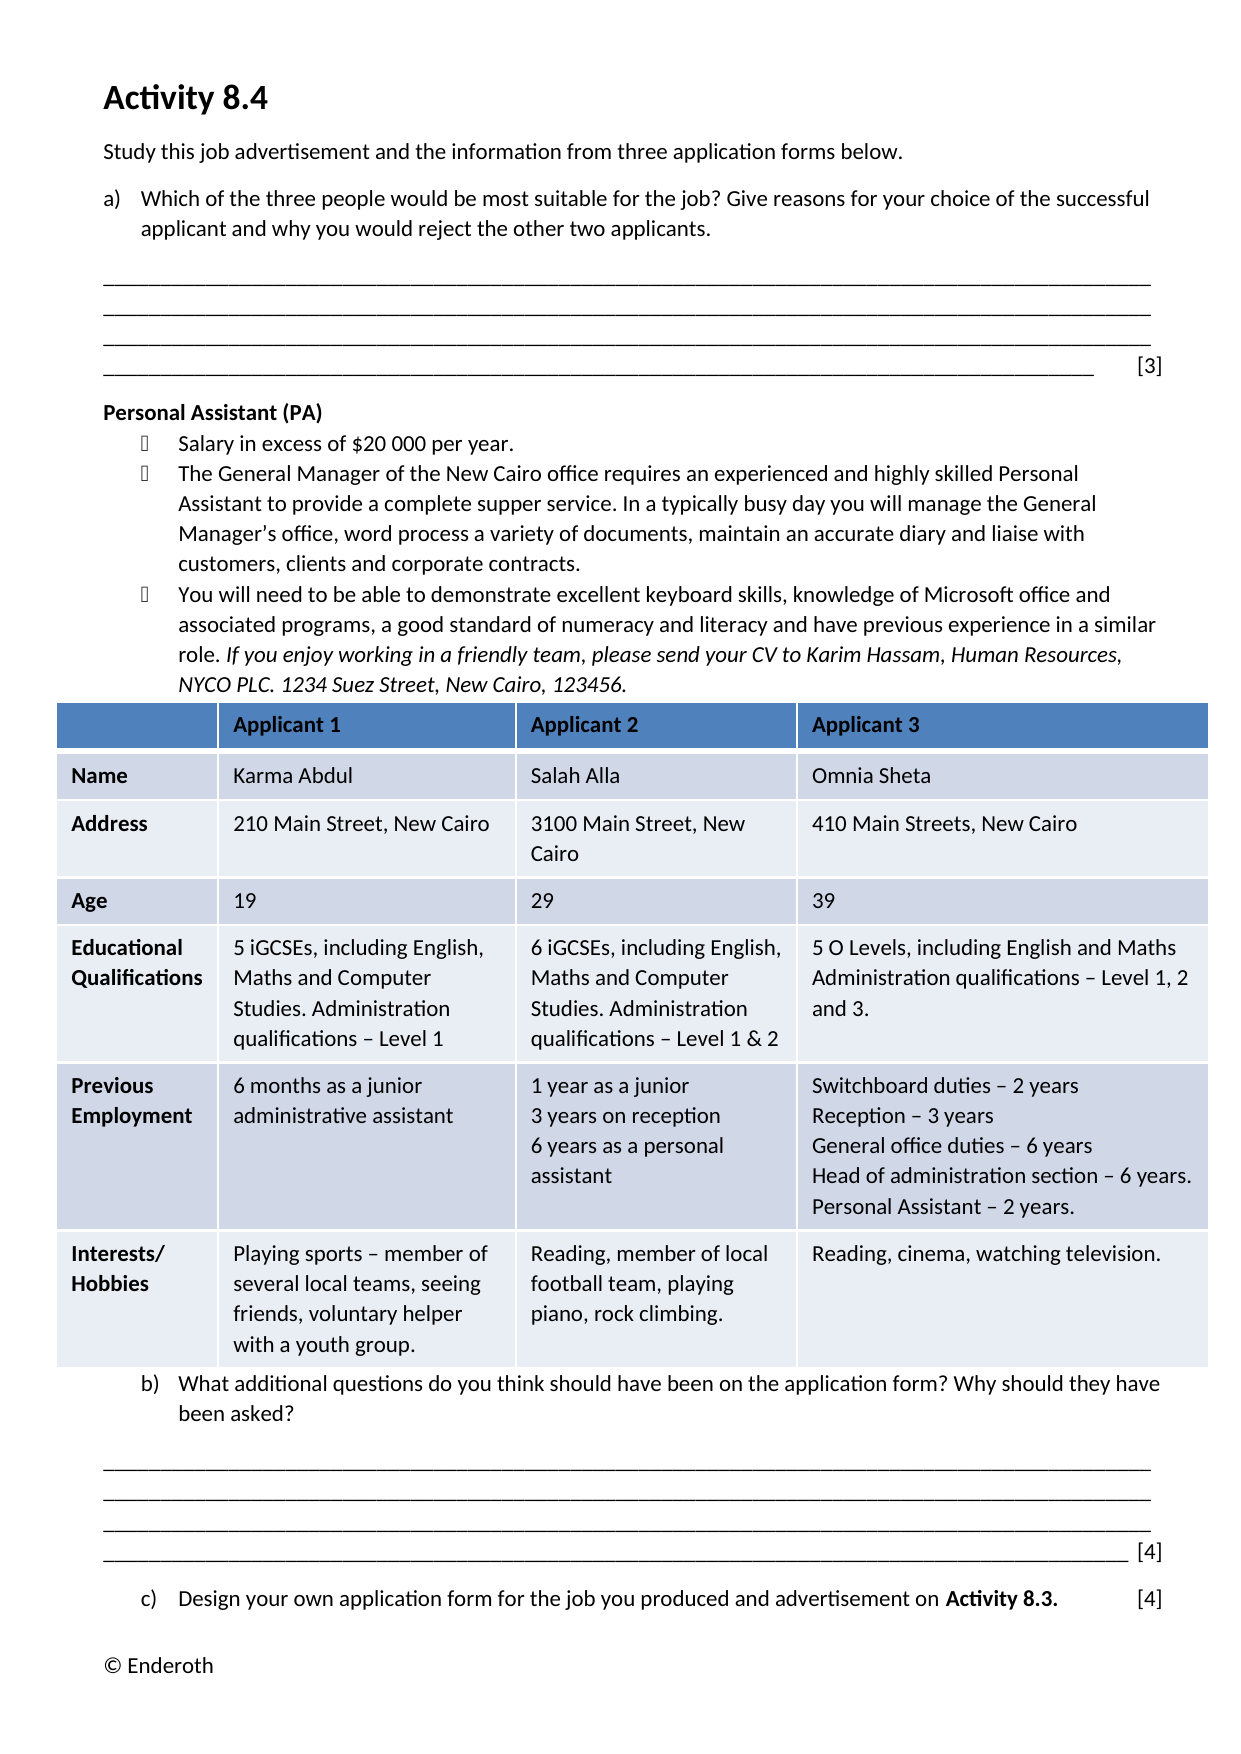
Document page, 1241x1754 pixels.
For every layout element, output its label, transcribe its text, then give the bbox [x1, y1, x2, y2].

table_cell Playing sports – member of several local teams, seeing friends, voluntary helper with a youth group. [219, 1232, 515, 1367]
table_cell Interests/ Hobbies [57, 1232, 217, 1367]
table_cell 3100 Main Street, New Cairo [517, 801, 796, 876]
table_cell Previous Employment [57, 1064, 217, 1229]
table_cell 19 [219, 879, 515, 924]
table_cell 410 Main Streets, New Cairo [798, 801, 1208, 876]
table_cell Name [57, 754, 217, 799]
table_cell Reading, cinema, watching television. [798, 1232, 1208, 1367]
list Which of the three people would be most suitable for the job? Give reasons for your choice of the successful applicant and why you would reject the other two applicants. [103, 184, 1162, 242]
table_cell Karma Abdul [219, 754, 515, 799]
table_header Applicant 3 [798, 703, 1208, 748]
table_cell Omnia Sheta [798, 754, 1208, 799]
text ___________________________________________________________________________________________________________________________________________________________________________________________________________________________________________________________________________________________________________________________________________________________________________ [3] [103, 261, 1162, 379]
table_cell Age [57, 879, 217, 924]
table_cell Address [57, 801, 217, 876]
table_header Applicant 2 [517, 703, 796, 748]
list The General Manager of the New Cairo office requires an experienced and highly skilled Personal Assistant to provide a complete supper service. In a typically busy day you will manage the General Manager’s office, word process a variety of documents, maintain an accurate diary and liaise with customers, clients and corporate contracts. [141, 459, 1162, 577]
text Study this job advertisement and the information from three application forms below. [103, 137, 1162, 165]
table_cell 5 O Levels, including English and Maths Administration qualifications – Level 1, 2 and 3. [798, 926, 1208, 1061]
table_cell 39 [798, 879, 1208, 924]
text Personal Assistant (PA) [103, 398, 1162, 426]
table_header Applicant 1 [219, 703, 515, 748]
list What additional questions do you think should have been on the application form? Why should they have been asked? [141, 1369, 1162, 1428]
table_header [57, 703, 217, 748]
table_cell 5 iGCSEs, including English, Maths and Computer Studies. Administration qualifications – Level 1 [219, 926, 515, 1061]
table_cell 29 [517, 879, 796, 924]
list You will need to be able to demonstrate excellent keyboard skills, knowledge of Microsoft office and associated programs, a good standard of numeracy and literacy and have previous experience in a similar role. If you enjoy working in a friendly team, please send your CV to Karim Hassam, Human Resources, NYCO PLC. 1234 Suez Street, New Cairo, 123456. [141, 580, 1162, 698]
list Salary in excess of $20 000 per year. [141, 429, 1162, 457]
table_cell Switchboard duties – 2 years Reception – 3 years General office duties – 6 years Head of administration section – 6 years. Personal Assistant – 2 years. [798, 1064, 1208, 1229]
table_cell 1 year as a junior 3 years on reception 6 years as a personal assistant [517, 1064, 796, 1229]
table_cell 210 Main Street, New Cairo [219, 801, 515, 876]
list Design your own application form for the job you produced and advertisement on Activity 8.3. [4] [141, 1584, 1162, 1612]
text ______________________________________________________________________________________________________________________________________________________________________________________________________________________________________________________________________________________________________________________________________________________________________________ [4] [103, 1446, 1162, 1565]
table_cell 6 months as a junior administrative assistant [219, 1064, 515, 1229]
table_cell Educational Qualifications [57, 926, 217, 1061]
table_cell 6 iGCSEs, including English, Maths and Computer Studies. Administration qualifications – Level 1 & 2 [517, 926, 796, 1061]
table_cell Salah Alla [517, 754, 796, 799]
table_cell Reading, member of local football team, playing piano, rock climbing. [517, 1232, 796, 1367]
